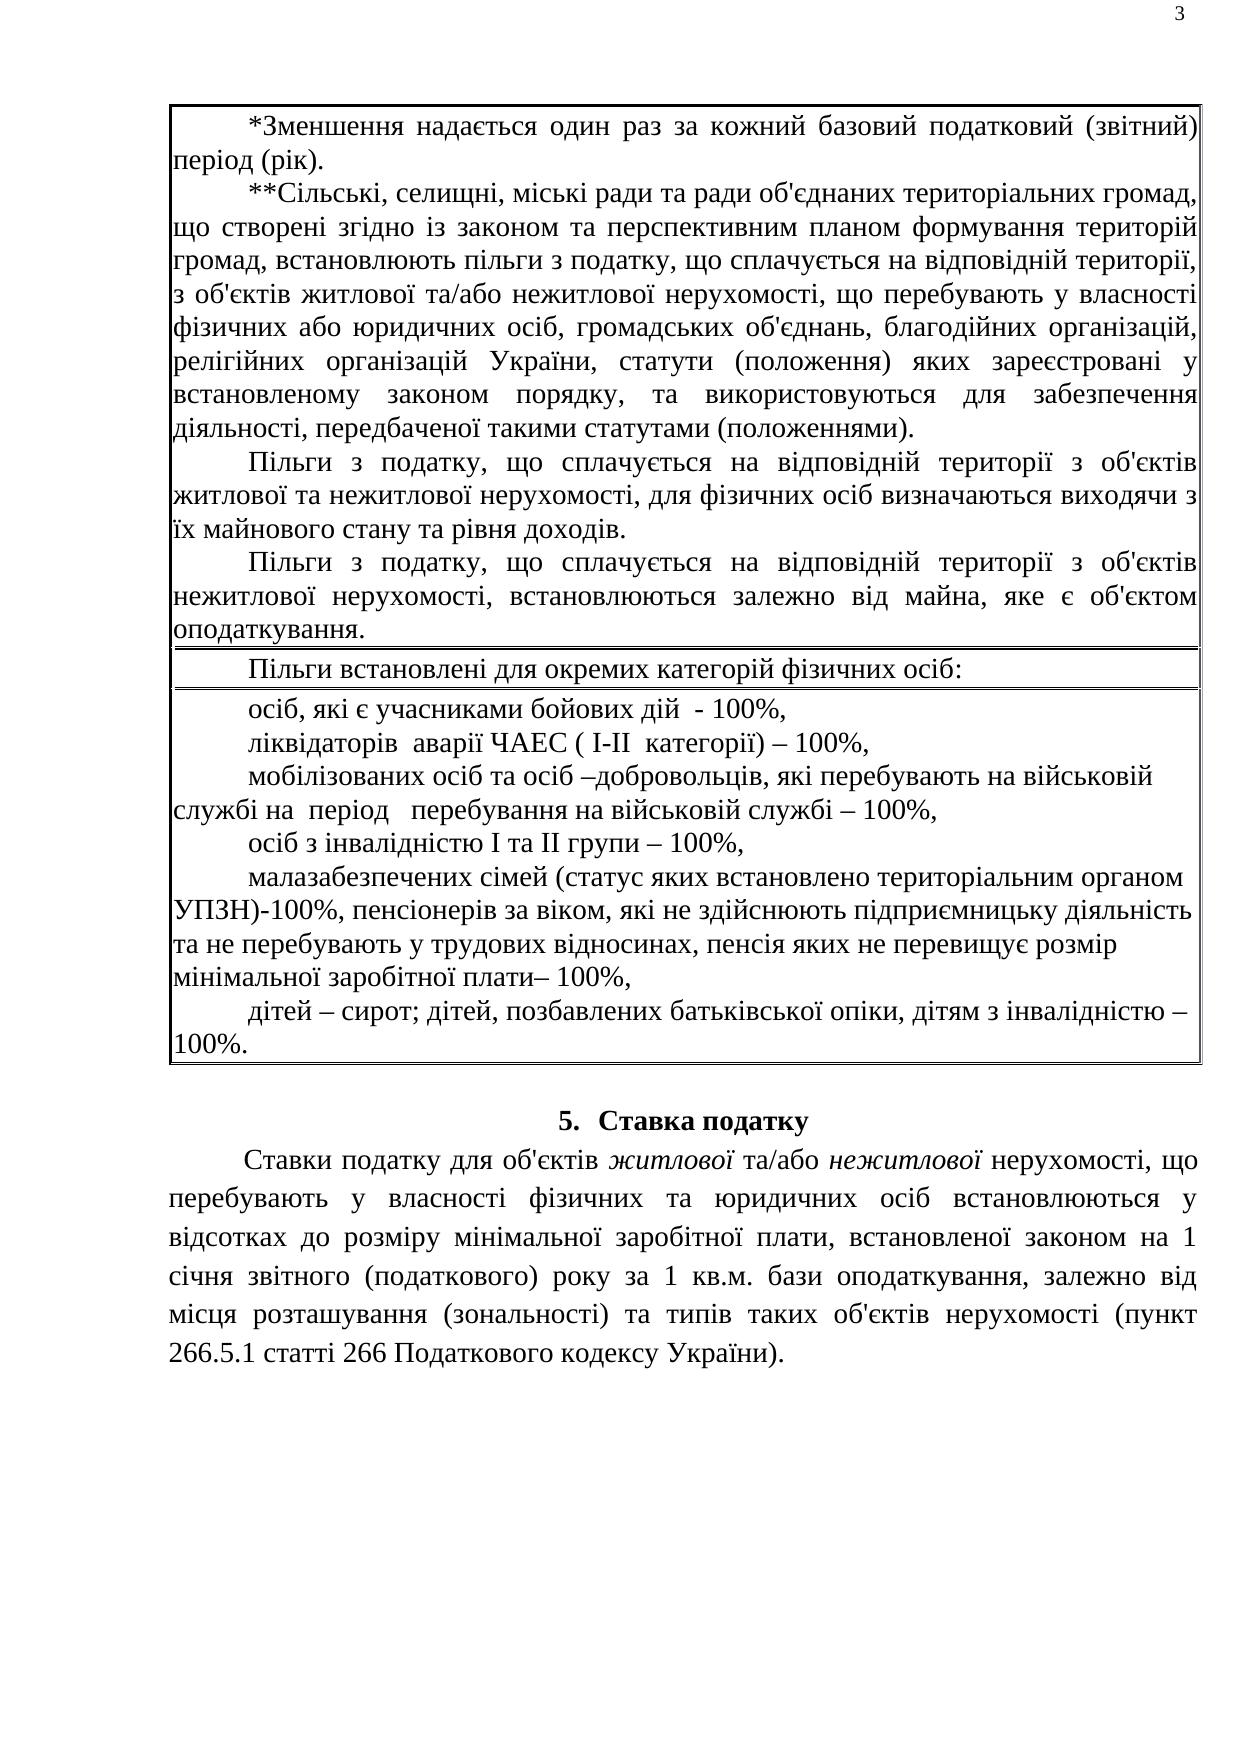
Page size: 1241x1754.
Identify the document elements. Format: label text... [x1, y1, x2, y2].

list Ставка податку [168, 1103, 1198, 1137]
text Ставки податку для об'єктів житлової та/або нежитлової нерухомості, що перебувають у власності фізичних та юридичних осіб встановлюються у відсотках до розміру мінімальної заробітної плати, встановленої законом на 1 січня звітного (податкового) року за 1 кв.м. бази оподаткування, залежно від місця розташування (зональності) та типів таких об'єктів нерухомості (пункт 266.5.1 статті 266 Податкового кодексу України). [168, 1142, 1198, 1368]
